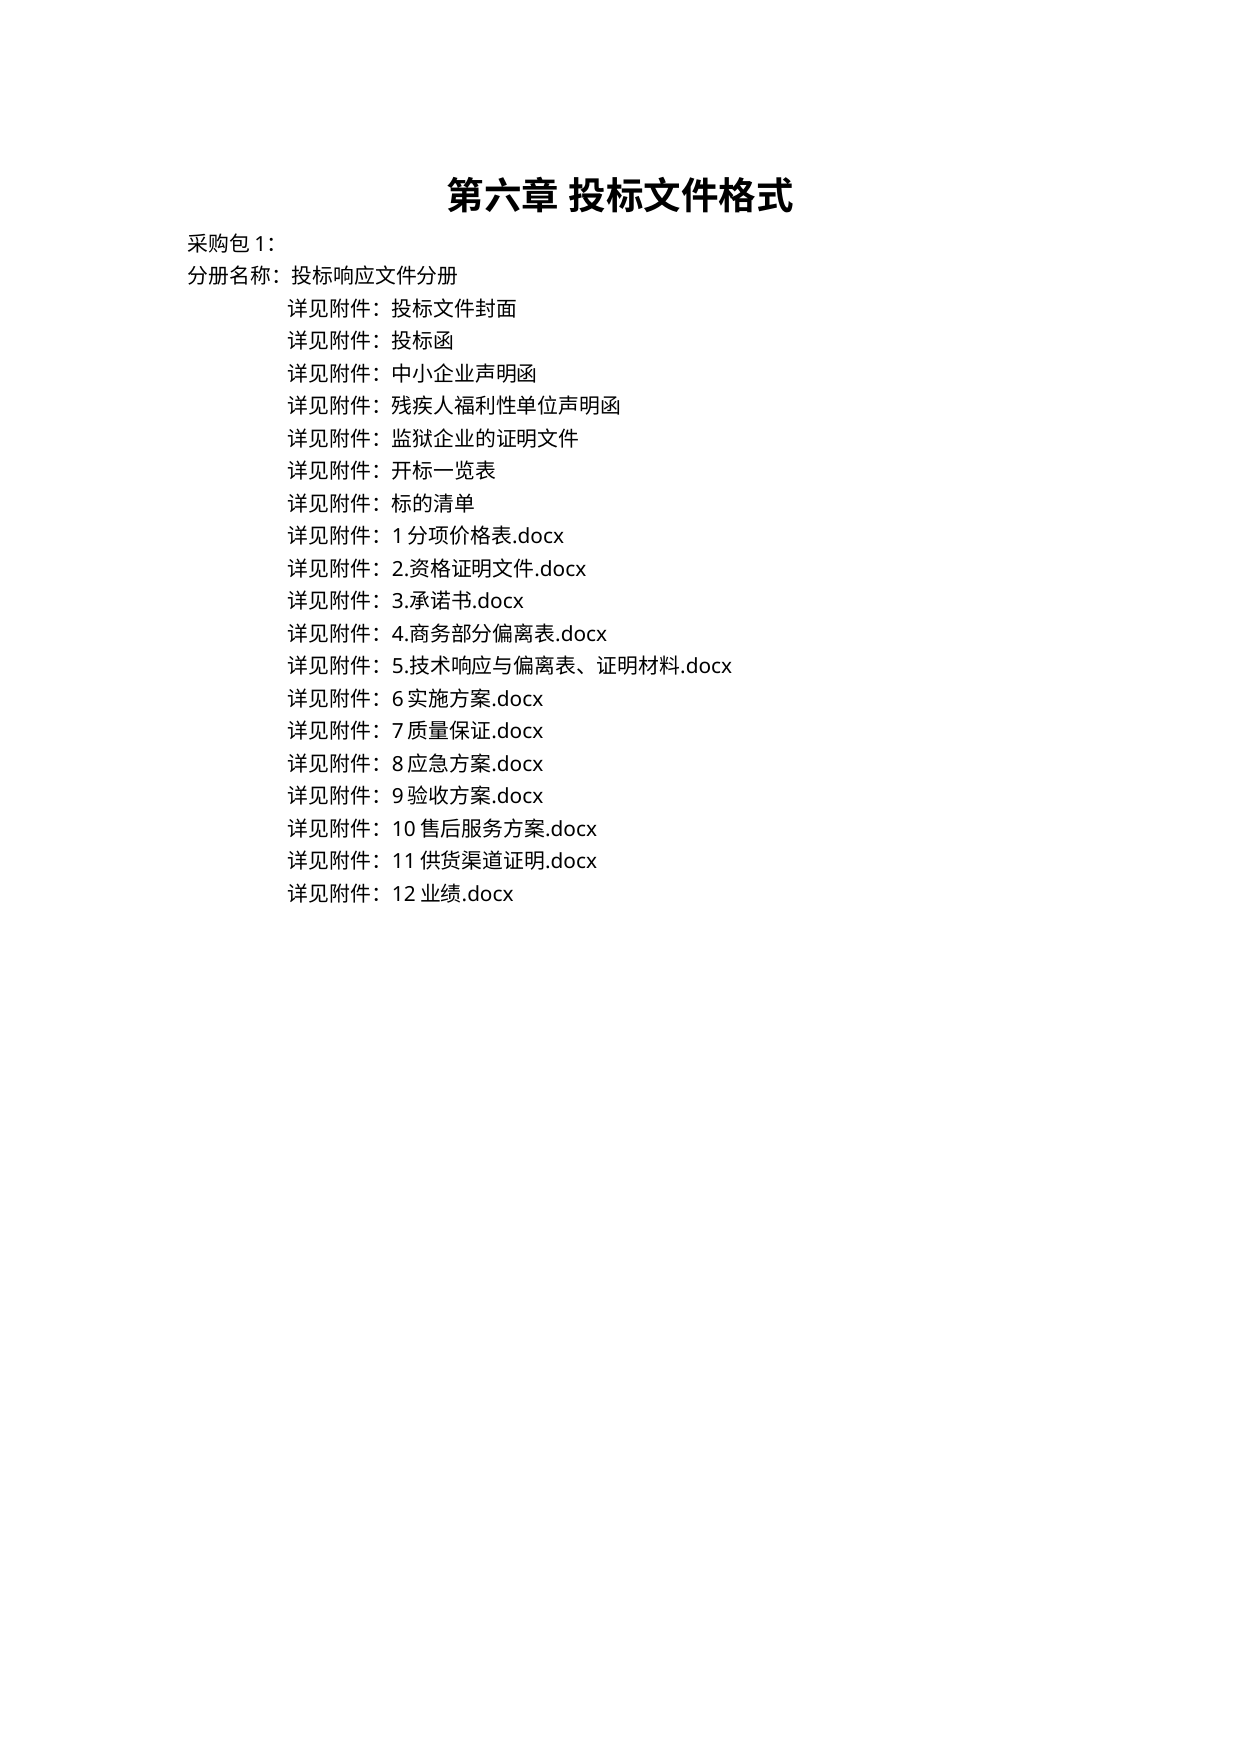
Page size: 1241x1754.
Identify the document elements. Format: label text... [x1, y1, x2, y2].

text 详见附件：投标函 [187, 324, 1053, 357]
text 详见附件：残疾人福利性单位声明函 [187, 389, 1053, 422]
text 详见附件：4.商务部分偏离表.docx [187, 617, 1053, 649]
text 采购包1： [187, 227, 1053, 259]
text 详见附件：5.技术响应与偏离表、证明材料.docx [187, 649, 1053, 682]
text 详见附件：监狱企业的证明文件 [187, 422, 1053, 454]
text 详见附件：2.资格证明文件.docx [187, 552, 1053, 584]
text 第六章 投标文件格式 [187, 162, 1053, 227]
text 详见附件：10售后服务方案.docx [187, 812, 1053, 844]
text 详见附件：6实施方案.docx [187, 682, 1053, 714]
text 详见附件：12业绩.docx [187, 877, 1053, 909]
text 详见附件：11供货渠道证明.docx [187, 844, 1053, 877]
text 详见附件：中小企业声明函 [187, 357, 1053, 389]
text 详见附件：标的清单 [187, 487, 1053, 519]
text 详见附件：1分项价格表.docx [187, 519, 1053, 552]
text 详见附件：9验收方案.docx [187, 779, 1053, 812]
text 详见附件：8应急方案.docx [187, 747, 1053, 779]
text 详见附件：3.承诺书.docx [187, 584, 1053, 617]
text 详见附件：投标文件封面 [187, 292, 1053, 324]
text 详见附件：开标一览表 [187, 454, 1053, 487]
text 分册名称：投标响应文件分册 [187, 259, 1053, 292]
text 详见附件：7质量保证.docx [187, 714, 1053, 747]
